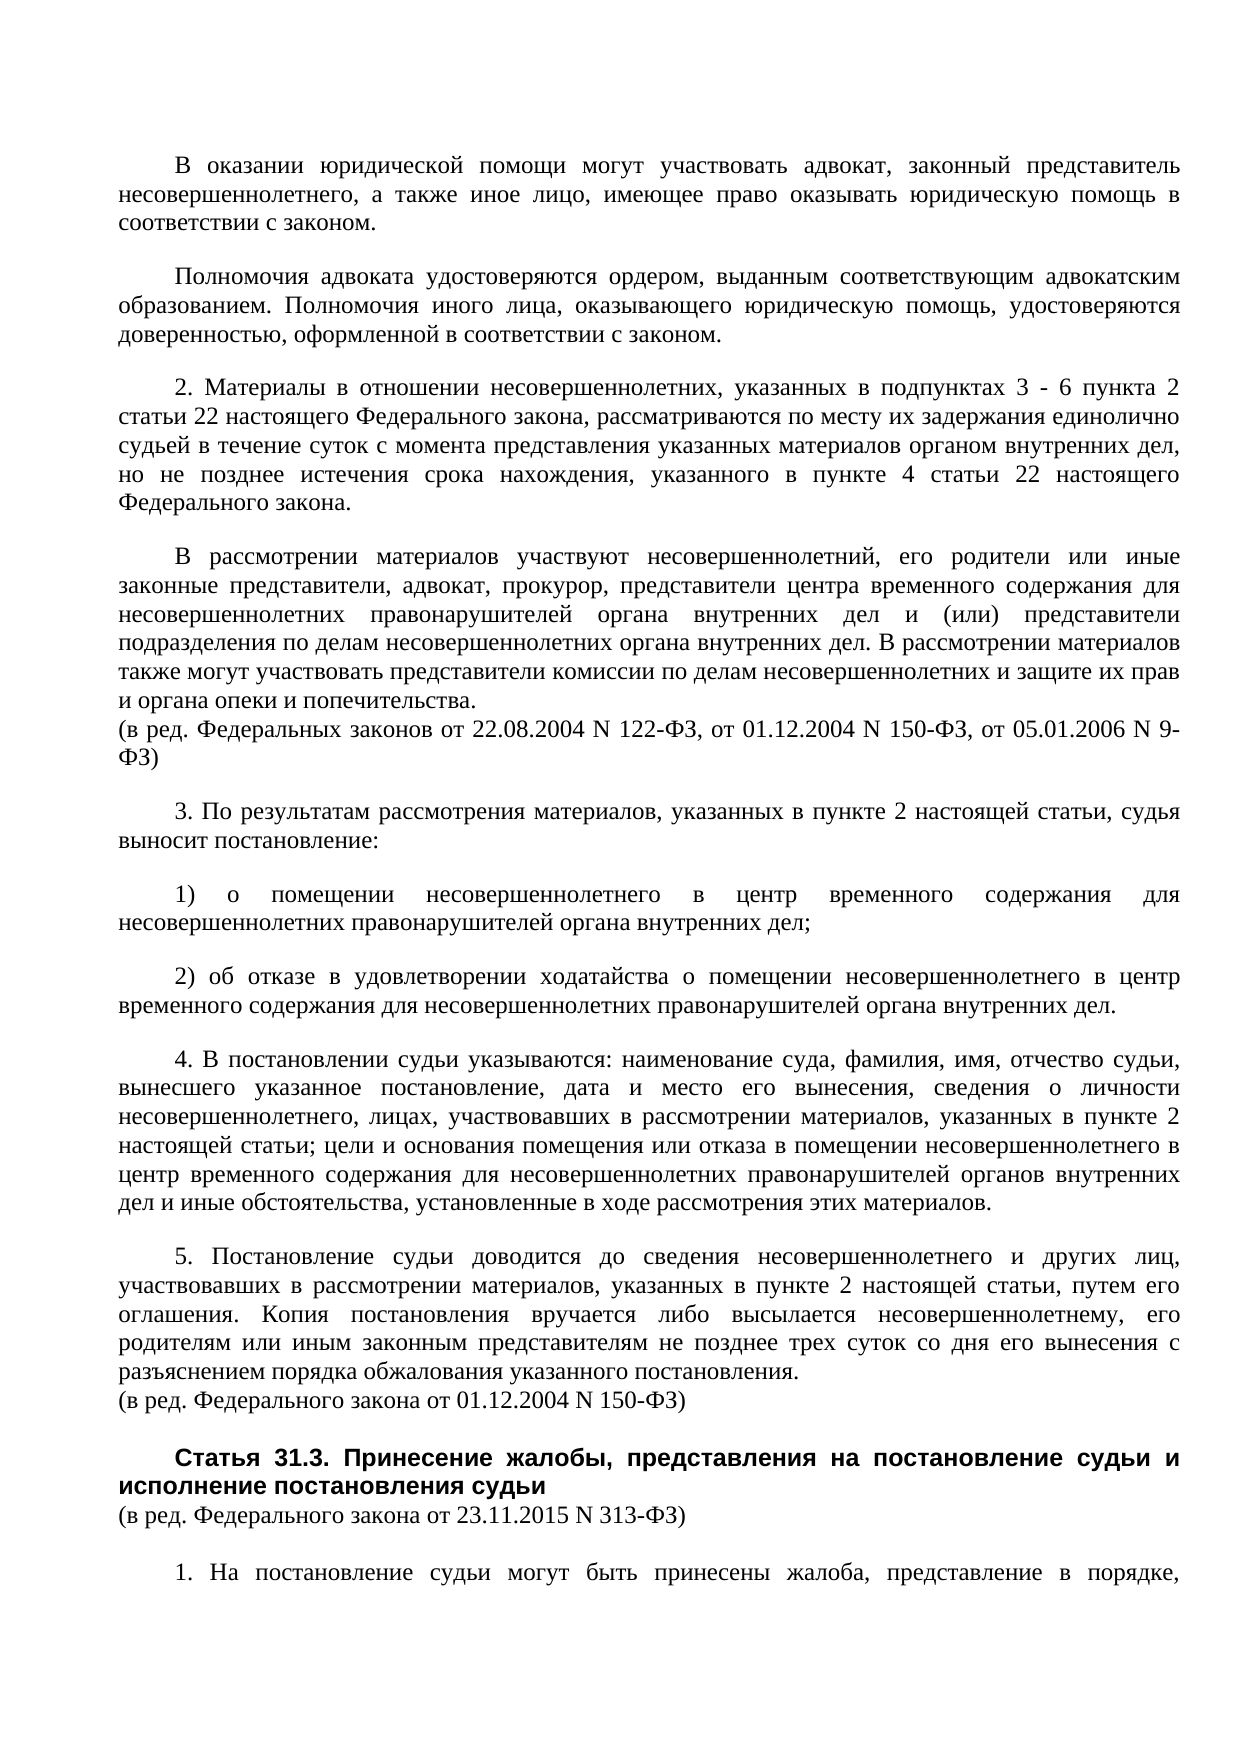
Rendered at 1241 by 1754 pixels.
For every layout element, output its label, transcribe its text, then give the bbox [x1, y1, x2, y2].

text 5. Постановление судьи доводится до сведения несовершеннолетнего и других лиц, участвовавших в рассмотрении материалов, указанных в пункте 2 настоящей статьи, путем его оглашения. Копия постановления вручается либо высылается несовершеннолетнему, его родителям или иным законным представителям не позднее трех суток со дня его вынесения с разъяснением порядка обжалования указанного постановления. [118, 1241, 1181, 1385]
text 3. По результатам рассмотрения материалов, указанных в пункте 2 настоящей статьи, судья выносит постановление: [118, 796, 1181, 854]
title Статья 31.3. Принесение жалобы, представления на постановление судьи и исполнение постановления судьи [118, 1442, 1181, 1500]
text 4. В постановлении судьи указываются: наименование суда, фамилия, имя, отчество судьи, вынесшего указанное постановление, дата и место его вынесения, сведения о личности несовершеннолетнего, лицах, участвовавших в рассмотрении материалов, указанных в пункте 2 настоящей статьи; цели и основания помещения или отказа в помещении несовершеннолетнего в центр временного содержания для несовершеннолетних правонарушителей органов внутренних дел и иные обстоятельства, установленные в ходе рассмотрения этих материалов. [118, 1044, 1181, 1216]
text 1) о помещении несовершеннолетнего в центр временного содержания для несовершеннолетних правонарушителей органа внутренних дел; [118, 879, 1181, 936]
text (в ред. Федеральных законов от 22.08.2004 N 122-ФЗ, от 01.12.2004 N 150-ФЗ, от 05.01.2006 N 9-ФЗ) [118, 714, 1181, 771]
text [118, 1557, 1181, 1586]
text В рассмотрении материалов участвуют несовершеннолетний, его родители или иные законные представители, адвокат, прокурор, представители центра временного содержания для несовершеннолетних правонарушителей органа внутренних дел и (или) представители подразделения по делам несовершеннолетних органа внутренних дел. В рассмотрении материалов также могут участвовать представители комиссии по делам несовершеннолетних и защите их прав и органа опеки и попечительства. [118, 541, 1181, 714]
text 2) об отказе в удовлетворении ходатайства о помещении несовершеннолетнего в центр временного содержания для несовершеннолетних правонарушителей органа внутренних дел. [118, 961, 1181, 1019]
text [118, 1500, 1181, 1529]
text (в ред. Федерального закона от 01.12.2004 N 150-ФЗ) [118, 1385, 1181, 1414]
text Полномочия адвоката удостоверяются ордером, выданным соответствующим адвокатским образованием. Полномочия иного лица, оказывающего юридическую помощь, удостоверяются доверенностью, оформленной в соответствии с законом. [118, 261, 1181, 347]
text В оказании юридической помощи могут участвовать адвокат, законный представитель несовершеннолетнего, а также иное лицо, имеющее право оказывать юридическую помощь в соответствии с законом. [118, 150, 1181, 236]
text 2. Материалы в отношении несовершеннолетних, указанных в подпунктах 3 - 6 пункта 2 статьи 22 настоящего Федерального закона, рассматриваются по месту их задержания единолично судьей в течение суток с момента представления указанных материалов органом внутренних дел, но не позднее истечения срока нахождения, указанного в пункте 4 статьи 22 настоящего Федерального закона. [118, 372, 1181, 516]
